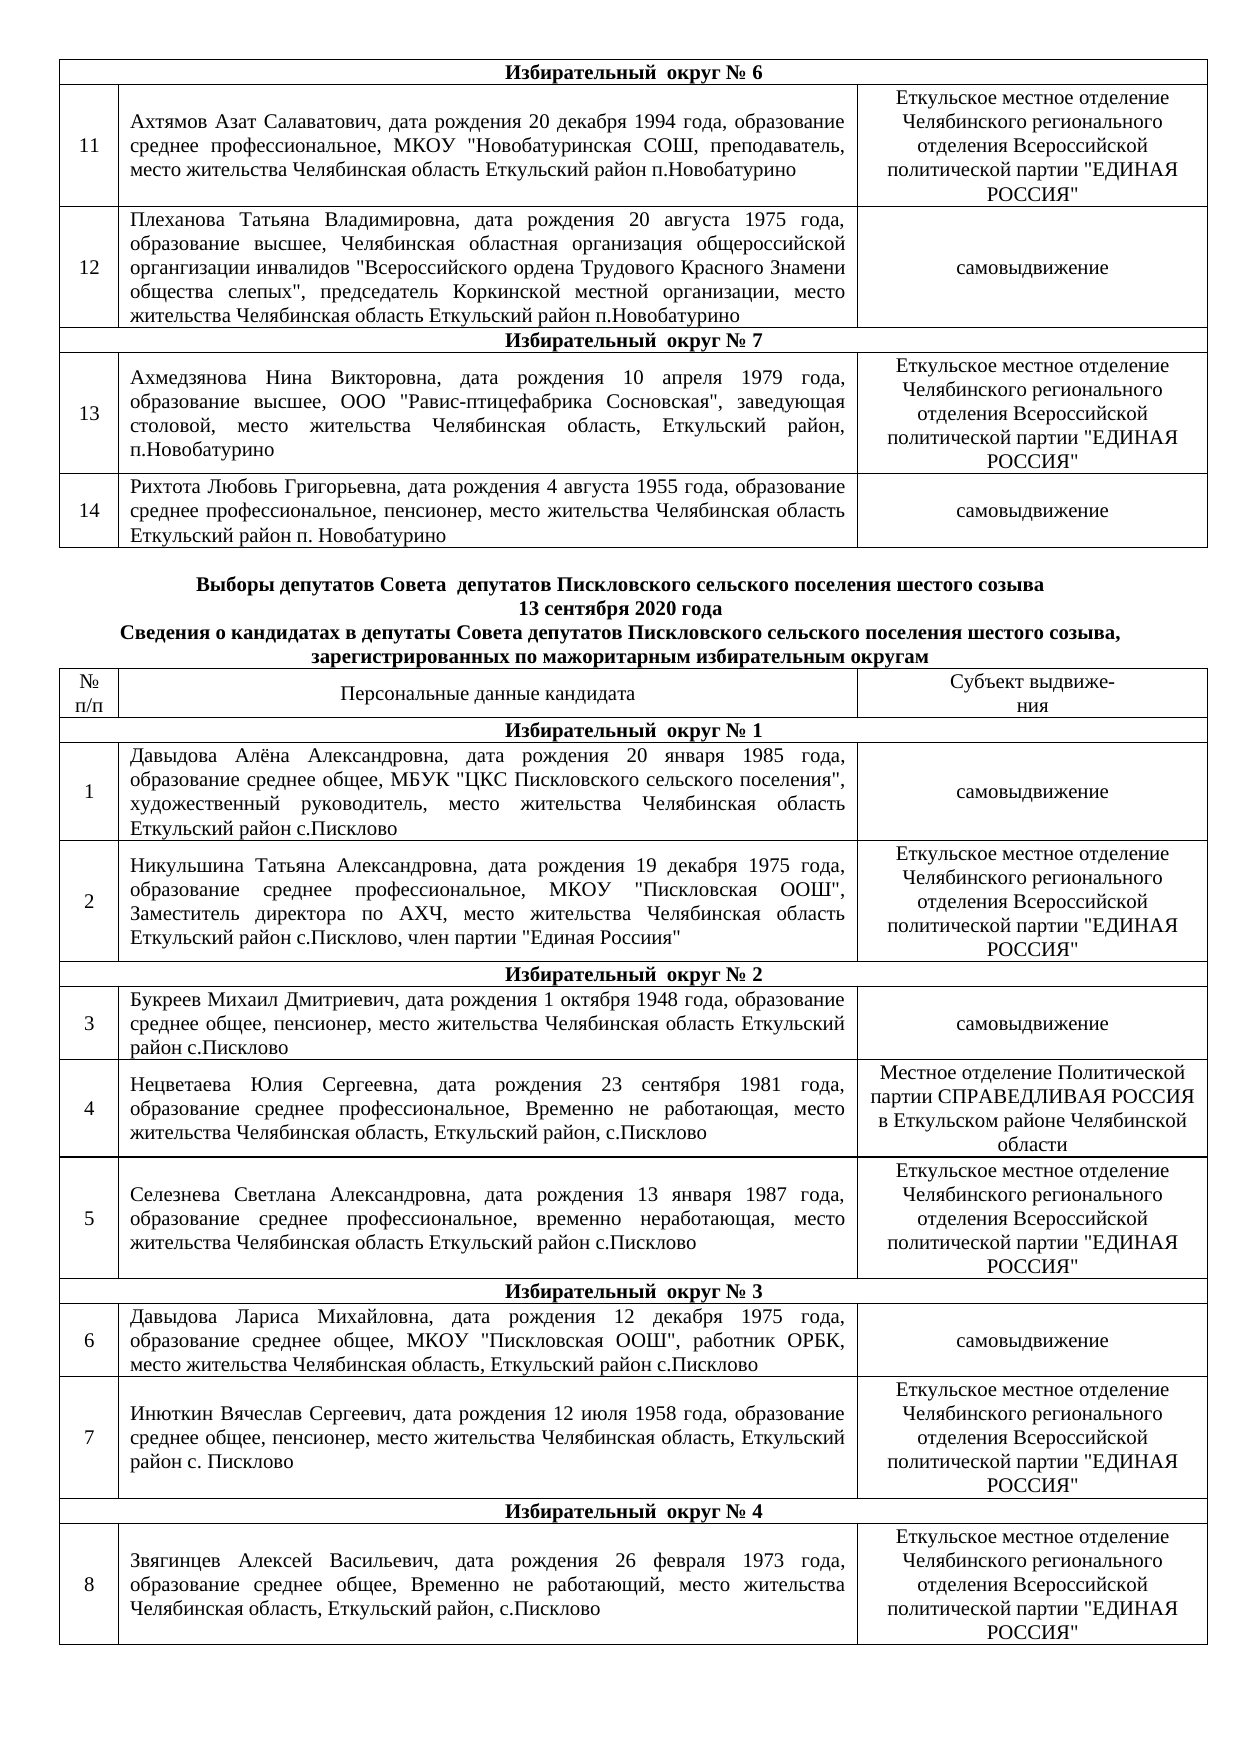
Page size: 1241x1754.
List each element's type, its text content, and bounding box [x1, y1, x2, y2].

table_cell Букреев Михаил Дмитриевич, дата рождения 1 октября 1948 года, образование среднее общее, пенсионер, место жительства Челябинская область Еткульский район с.Писклово [119, 987, 857, 1059]
table_cell 11 [60, 85, 118, 206]
table_cell Избирательный округ № 6 [60, 60, 1207, 84]
table_cell Звягинцев Алексей Васильевич, дата рождения 26 февраля 1973 года, образование среднее общее, Временно не работающий, место жительства Челябинская область, Еткульский район, с.Писклово [119, 1524, 857, 1644]
text Сведения о кандидатах в депутаты Совета депутатов Пискловского сельского поселения шестого созыва, зарегистрированных по мажоритарным избирательным округам [59, 620, 1181, 668]
table_cell Селезнева Светлана Александровна, дата рождения 13 января 1987 года, образование среднее профессиональное, временно неработающая, место жительства Челябинская область Еткульский район с.Писклово [119, 1158, 857, 1278]
table_cell Еткульское местное отделение Челябинского регионального отделения Всероссийской политической партии "ЕДИНАЯ РОССИЯ" [858, 1377, 1207, 1497]
table_header Субъект выдвиже- ния [858, 669, 1207, 717]
table_cell Избирательный округ № 2 [60, 962, 1207, 986]
table_cell Еткульское местное отделение Челябинского регионального отделения Всероссийской политической партии "ЕДИНАЯ РОССИЯ" [858, 1524, 1207, 1644]
table_cell Местное отделение Политической партии СПРАВЕДЛИВАЯ РОССИЯ в Еткульском районе Челябинской области [858, 1060, 1207, 1156]
table_cell 7 [60, 1377, 118, 1497]
table_cell Еткульское местное отделение Челябинского регионального отделения Всероссийской политической партии "ЕДИНАЯ РОССИЯ" [858, 841, 1207, 961]
table_cell 3 [60, 987, 118, 1059]
table_cell самовыдвижение [858, 987, 1207, 1059]
table_header Персональные данные кандидата [119, 669, 857, 717]
table_cell 8 [60, 1524, 118, 1644]
table_header № п/п [60, 669, 118, 717]
table_cell Ахмедзянова Нина Викторовна, дата рождения 10 апреля 1979 года, образование высшее, ООО "Равис-птицефабрика Сосновская", заведующая столовой, место жительства Челябинская область, Еткульский район, п.Новобатурино [119, 353, 857, 473]
table_cell Никульшина Татьяна Александровна, дата рождения 19 декабря 1975 года, образование среднее профессиональное, МКОУ "Пискловская ООШ", Заместитель директора по АХЧ, место жительства Челябинская область Еткульский район с.Писклово, член партии "Единая Россиия" [119, 841, 857, 961]
table_cell Инюткин Вячеслав Сергеевич, дата рождения 12 июля 1958 года, образование среднее общее, пенсионер, место жительства Челябинская область, Еткульский район с. Писклово [119, 1377, 857, 1497]
table_cell Еткульское местное отделение Челябинского регионального отделения Всероссийской политической партии "ЕДИНАЯ РОССИЯ" [858, 353, 1207, 473]
table_cell Избирательный округ № 7 [60, 328, 1207, 352]
table_cell самовыдвижение [858, 1304, 1207, 1376]
table_cell 12 [60, 207, 118, 327]
table_cell Избирательный округ № 1 [60, 718, 1207, 742]
table_cell Еткульское местное отделение Челябинского регионального отделения Всероссийской политической партии "ЕДИНАЯ РОССИЯ" [858, 85, 1207, 206]
table_cell самовыдвижение [858, 474, 1207, 547]
table_cell Ахтямов Азат Салаватович, дата рождения 20 декабря 1994 года, образование среднее профессиональное, МКОУ "Новобатуринская СОШ, преподаватель, место жительства Челябинская область Еткульский район п.Новобатурино [119, 85, 857, 206]
table_cell 6 [60, 1304, 118, 1376]
table_cell Давыдова Алёна Александровна, дата рождения 20 января 1985 года, образование среднее общее, МБУК "ЦКС Пискловского сельского поселения", художественный руководитель, место жительства Челябинская область Еткульский район с.Писклово [119, 743, 857, 839]
table_cell Рихтота Любовь Григорьевна, дата рождения 4 августа 1955 года, образование среднее профессиональное, пенсионер, место жительства Челябинская область Еткульский район п. Новобатурино [119, 474, 857, 547]
table_cell 4 [60, 1060, 118, 1156]
text Выборы депутатов Совета депутатов Пискловского сельского поселения шестого созыва [59, 572, 1181, 596]
table_cell Избирательный округ № 4 [60, 1499, 1207, 1523]
table_cell Нецветаева Юлия Сергеевна, дата рождения 23 сентября 1981 года, образование среднее профессиональное, Временно не работающая, место жительства Челябинская область, Еткульский район, с.Писклово [119, 1060, 857, 1156]
table_cell 2 [60, 841, 118, 961]
table_cell самовыдвижение [858, 743, 1207, 839]
text 13 сентября 2020 года [59, 596, 1181, 620]
table_cell Плеханова Татьяна Владимировна, дата рождения 20 августа 1975 года, образование высшее, Челябинская областная организация общероссийской органгизации инвалидов "Всероссийского ордена Трудового Красного Знамени общества слепых", председатель Коркинской местной организации, место жительства Челябинская область Еткульский район п.Новобатурино [119, 207, 857, 327]
table_cell 5 [60, 1158, 118, 1278]
table_cell 14 [60, 474, 118, 547]
table_cell 1 [60, 743, 118, 839]
table_cell Избирательный округ № 3 [60, 1279, 1207, 1303]
table_cell Еткульское местное отделение Челябинского регионального отделения Всероссийской политической партии "ЕДИНАЯ РОССИЯ" [858, 1158, 1207, 1278]
table_cell Давыдова Лариса Михайловна, дата рождения 12 декабря 1975 года, образование среднее общее, МКОУ "Пискловская ООШ", работник ОРБК, место жительства Челябинская область, Еткульский район с.Писклово [119, 1304, 857, 1376]
table_cell 13 [60, 353, 118, 473]
table_cell самовыдвижение [858, 207, 1207, 327]
